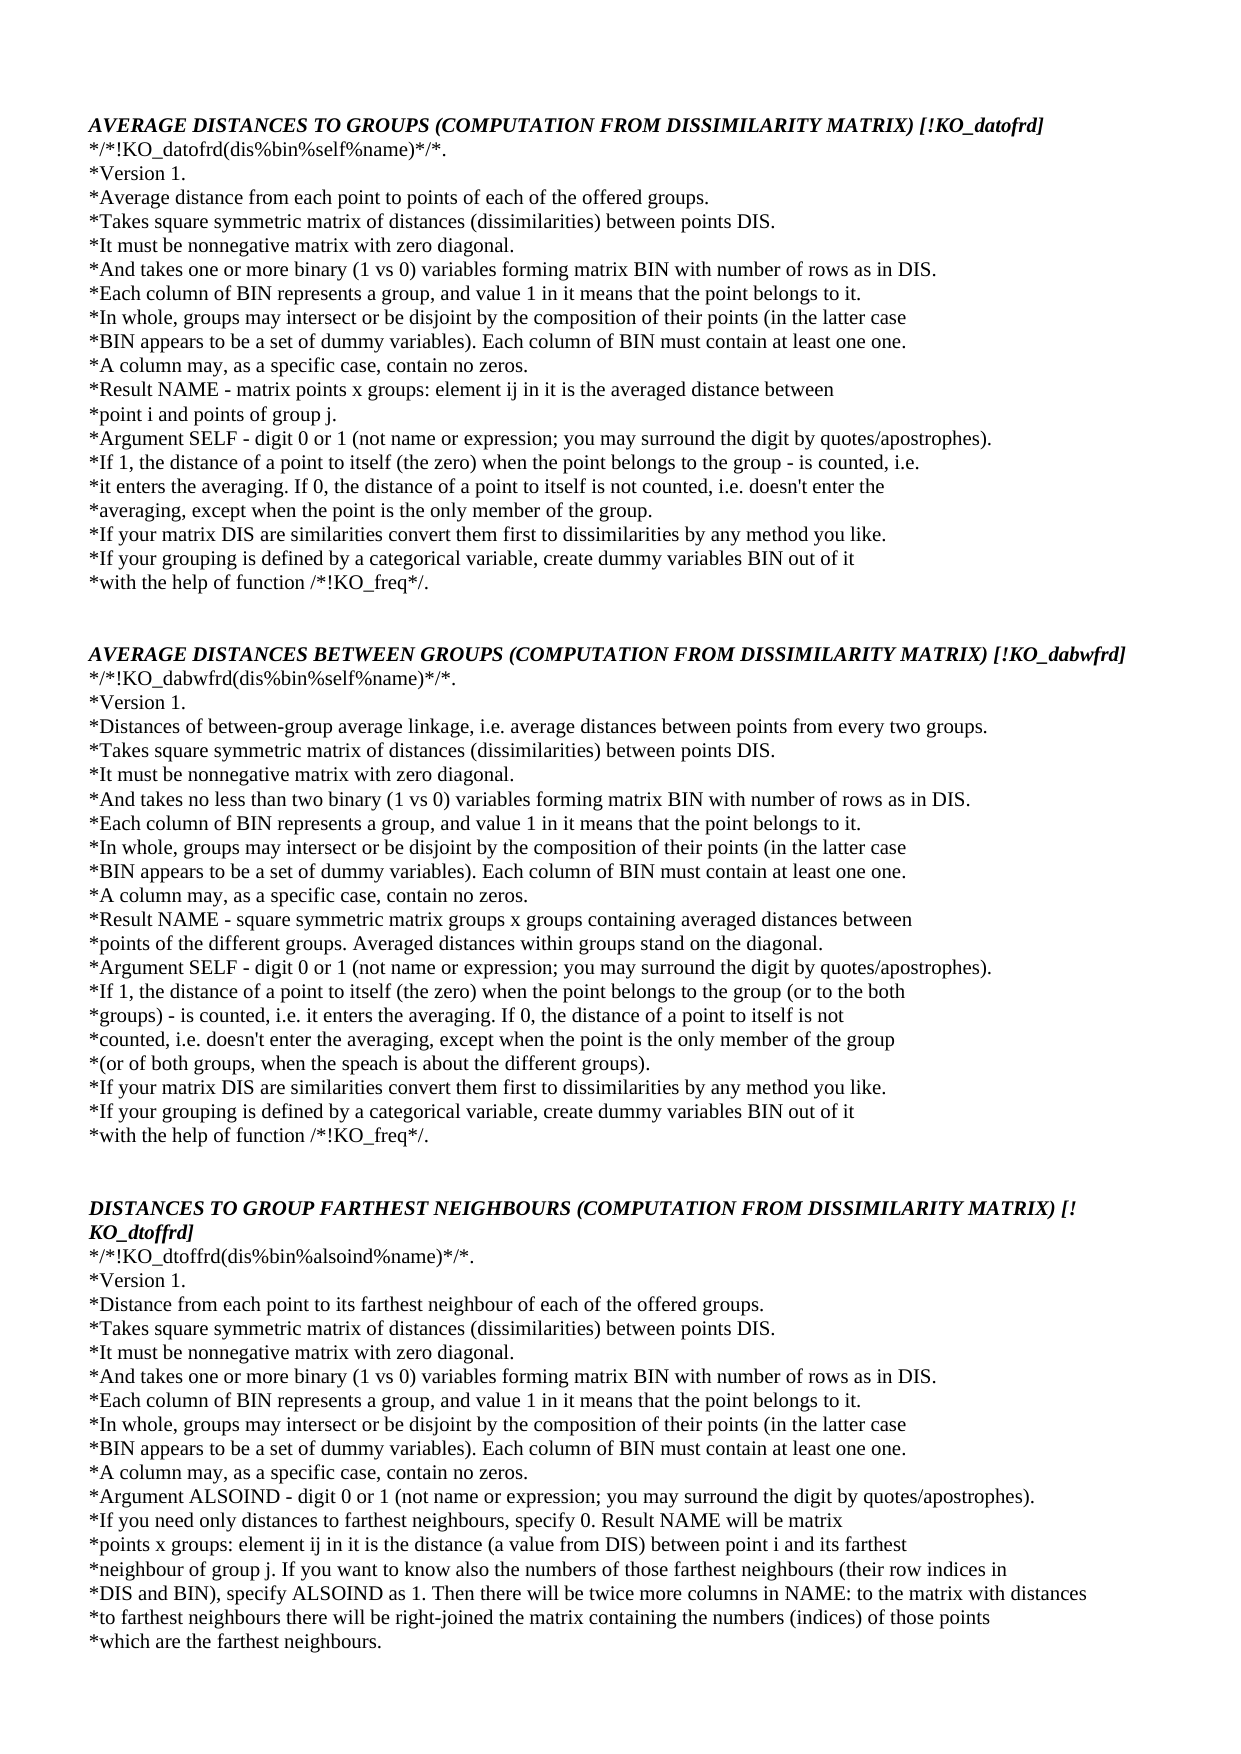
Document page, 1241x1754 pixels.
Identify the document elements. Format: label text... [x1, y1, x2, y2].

text *If you need only distances to farthest neighbours, specify 0. Result NAME will be matrix [89, 1508, 1152, 1532]
text *If your grouping is defined by a categorical variable, create dummy variables BIN out of it [89, 546, 1152, 570]
text *to farthest neighbours there will be right-joined the matrix containing the numbers (indices) of those points [89, 1604, 1152, 1629]
text *Argument ALSOIND - digit 0 or 1 (not name or expression; you may surround the digit by quotes/apostrophes). [89, 1484, 1152, 1508]
text *it enters the averaging. If 0, the distance of a point to itself is not counted, i.e. doesn't enter the [89, 474, 1152, 498]
subtitle AVERAGE DISTANCES TO GROUPS (COMPUTATION FROM DISSIMILARITY MATRIX) [!KO_datofrd] [89, 113, 1152, 137]
text *Each column of BIN represents a group, and value 1 in it means that the point belongs to it. [89, 811, 1152, 834]
subtitle DISTANCES TO GROUP FARTHEST NEIGHBOURS (COMPUTATION FROM DISSIMILARITY MATRIX) [!KO_dtoffrd] [89, 1196, 1152, 1244]
text *(or of both groups, when the speach is about the different groups). [89, 1051, 1152, 1075]
text *A column may, as a specific case, contain no zeros. [89, 883, 1152, 907]
text *neighbour of group j. If you want to know also the numbers of those farthest neighbours (their row indices in [89, 1556, 1152, 1581]
text *It must be nonnegative matrix with zero diagonal. [89, 233, 1152, 257]
text *Version 1. [89, 161, 1152, 185]
text *Takes square symmetric matrix of distances (dissimilarities) between points DIS. [89, 209, 1152, 233]
text *Takes square symmetric matrix of distances (dissimilarities) between points DIS. [89, 738, 1152, 762]
text *averaging, except when the point is the only member of the group. [89, 498, 1152, 522]
text *Distances of between-group average linkage, i.e. average distances between points from every two groups. [89, 714, 1152, 738]
text *groups) - is counted, i.e. it enters the averaging. If 0, the distance of a point to itself is not [89, 1003, 1152, 1027]
text *points x groups: element ij in it is the distance (a value from DIS) between point i and its farthest [89, 1532, 1152, 1556]
text *BIN appears to be a set of dummy variables). Each column of BIN must contain at least one one. [89, 859, 1152, 883]
text *If your matrix DIS are similarities convert them first to dissimilarities by any method you like. [89, 522, 1152, 546]
text *DIS and BIN), specify ALSOIND as 1. Then there will be twice more columns in NAME: to the matrix with distances [89, 1581, 1152, 1604]
text *Each column of BIN represents a group, and value 1 in it means that the point belongs to it. [89, 281, 1152, 305]
text *Result NAME - matrix points x groups: element ij in it is the averaged distance between [89, 377, 1152, 401]
text *Argument SELF - digit 0 or 1 (not name or expression; you may surround the digit by quotes/apostrophes). [89, 426, 1152, 449]
text *counted, i.e. doesn't enter the averaging, except when the point is the only member of the group [89, 1027, 1152, 1051]
text *If your grouping is defined by a categorical variable, create dummy variables BIN out of it [89, 1099, 1152, 1123]
text *If 1, the distance of a point to itself (the zero) when the point belongs to the group - is counted, i.e. [89, 449, 1152, 474]
text *Version 1. [89, 1268, 1152, 1292]
text */*!KO_datofrd(dis%bin%self%name)*/*. [89, 137, 1152, 161]
text *A column may, as a specific case, contain no zeros. [89, 353, 1152, 377]
text *with the help of function /*!KO_freq*/. [89, 1123, 1152, 1147]
text *which are the farthest neighbours. [89, 1629, 1152, 1653]
text *Each column of BIN represents a group, and value 1 in it means that the point belongs to it. [89, 1388, 1152, 1412]
text *Average distance from each point to points of each of the offered groups. [89, 185, 1152, 209]
text *And takes one or more binary (1 vs 0) variables forming matrix BIN with number of rows as in DIS. [89, 1364, 1152, 1388]
text *In whole, groups may intersect or be disjoint by the composition of their points (in the latter case [89, 305, 1152, 329]
text *BIN appears to be a set of dummy variables). Each column of BIN must contain at least one one. [89, 329, 1152, 353]
text *BIN appears to be a set of dummy variables). Each column of BIN must contain at least one one. [89, 1436, 1152, 1460]
text *Takes square symmetric matrix of distances (dissimilarities) between points DIS. [89, 1316, 1152, 1340]
text *points of the different groups. Averaged distances within groups stand on the diagonal. [89, 931, 1152, 955]
text *Result NAME - square symmetric matrix groups x groups containing averaged distances between [89, 907, 1152, 931]
text *It must be nonnegative matrix with zero diagonal. [89, 762, 1152, 786]
text *Distance from each point to its farthest neighbour of each of the offered groups. [89, 1292, 1152, 1316]
text *If your matrix DIS are similarities convert them first to dissimilarities by any method you like. [89, 1075, 1152, 1099]
text *A column may, as a specific case, contain no zeros. [89, 1460, 1152, 1484]
text *And takes no less than two binary (1 vs 0) variables forming matrix BIN with number of rows as in DIS. [89, 786, 1152, 811]
text *In whole, groups may intersect or be disjoint by the composition of their points (in the latter case [89, 1412, 1152, 1436]
text *And takes one or more binary (1 vs 0) variables forming matrix BIN with number of rows as in DIS. [89, 257, 1152, 281]
subtitle AVERAGE DISTANCES BETWEEN GROUPS (COMPUTATION FROM DISSIMILARITY MATRIX) [!KO_dabwfrd] [89, 642, 1152, 666]
text *If 1, the distance of a point to itself (the zero) when the point belongs to the group (or to the both [89, 979, 1152, 1003]
text *In whole, groups may intersect or be disjoint by the composition of their points (in the latter case [89, 834, 1152, 859]
text */*!KO_dtoffrd(dis%bin%alsoind%name)*/*. [89, 1244, 1152, 1268]
text *point i and points of group j. [89, 401, 1152, 426]
text *with the help of function /*!KO_freq*/. [89, 570, 1152, 594]
text *Version 1. [89, 690, 1152, 714]
text */*!KO_dabwfrd(dis%bin%self%name)*/*. [89, 666, 1152, 690]
text *Argument SELF - digit 0 or 1 (not name or expression; you may surround the digit by quotes/apostrophes). [89, 955, 1152, 979]
text *It must be nonnegative matrix with zero diagonal. [89, 1340, 1152, 1364]
